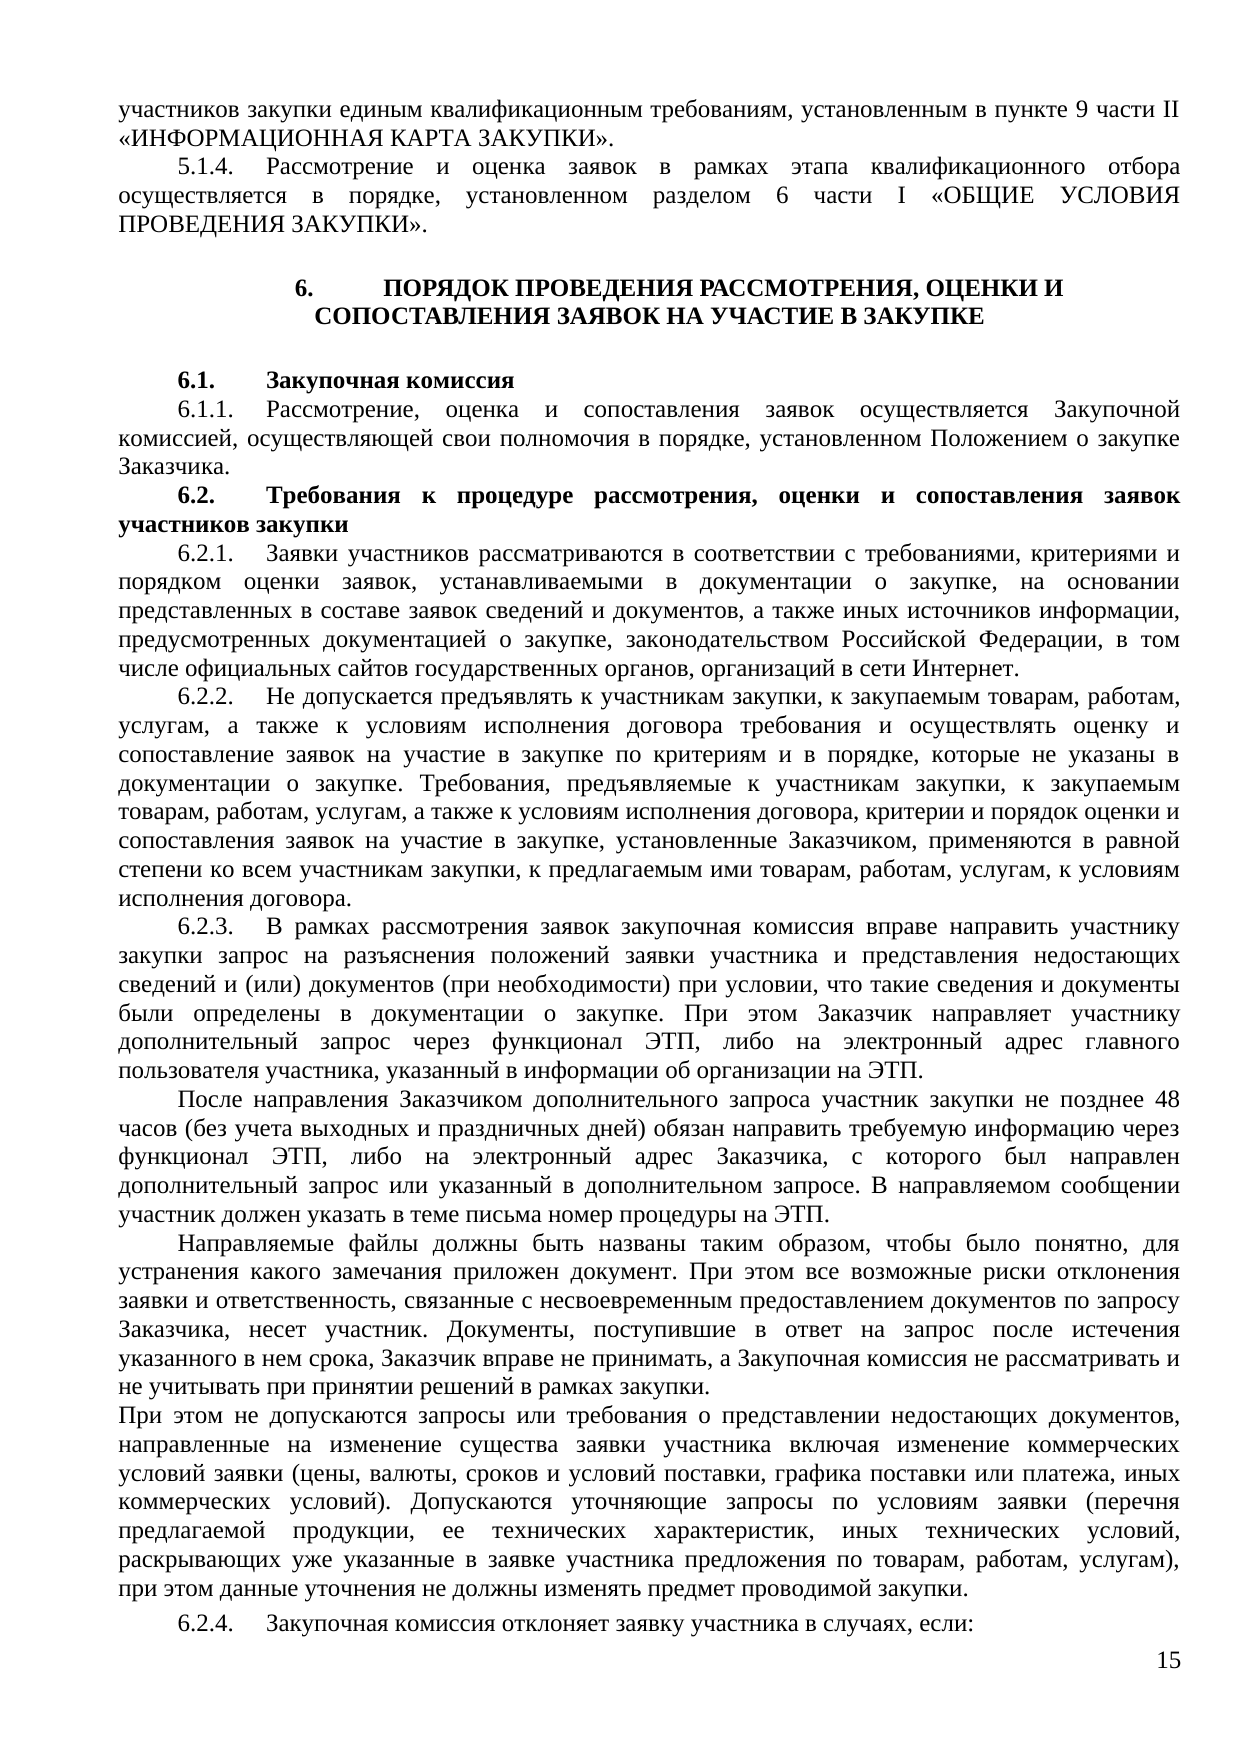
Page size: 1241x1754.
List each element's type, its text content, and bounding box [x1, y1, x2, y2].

subtitle Рассмотрение и оценка заявок в рамках этапа квалификационного отбора осуществляется в порядке, установленном разделом 6 части I «ОБЩИЕ УСЛОВИЯ ПРОВЕДЕНИЯ ЗАКУПКИ». [118, 151, 1181, 238]
text При этом не допускаются запросы или требования о представлении недостающих документов, направленные на изменение существа заявки участника включая изменение коммерческих условий заявки (цены, валюты, сроков и условий поставки, графика поставки или платежа, иных коммерческих условий). Допускаются уточняющие запросы по условиям заявки (перечня предлагаемой продукции, ее технических характеристик, иных технических условий, раскрывающих уже указанные в заявке участника предложения по товарам, работам, услугам), при этом данные уточнения не должны изменять предмет проводимой закупки. [118, 1400, 1181, 1601]
subtitle ПОРЯДОК ПРОВЕДЕНИЯ РАССМОТРЕНИЯ, ОЦЕНКИ И СОПОСТАВЛЕНИЯ ЗАЯВОК НА УЧАСТИЕ В ЗАКУПКЕ [118, 273, 1181, 330]
subtitle В рамках рассмотрения заявок закупочная комиссия вправе направить участнику закупки запрос на разъяснения положений заявки участника и представления недостающих сведений и (или) документов (при необходимости) при условии, что такие сведения и документы были определены в документации о закупке. При этом Заказчик направляет участнику дополнительный запрос через функционал ЭТП, либо на электронный адрес главного пользователя участника, указанный в информации об организации на ЭТП. [118, 911, 1181, 1084]
text Направляемые файлы должны быть названы таким образом, чтобы было понятно, для устранения какого замечания приложен документ. При этом все возможные риски отклонения заявки и ответственность, связанные с несвоевременным предоставлением документов по запросу Заказчика, несет участник. Документы, поступившие в ответ на запрос после истечения указанного в нем срока, Заказчик вправе не принимать, а Закупочная комиссия не рассматривать и не учитывать при принятии решений в рамках закупки. [118, 1228, 1181, 1400]
subtitle Требования к процедуре рассмотрения, оценки и сопоставления заявок участников закупки [118, 480, 1181, 538]
subtitle Закупочная комиссия [118, 365, 1181, 394]
text После направления Заказчиком дополнительного запроса участник закупки не позднее 48 часов (без учета выходных и праздничных дней) обязан направить требуемую информацию через функционал ЭТП, либо на электронный адрес Заказчика, с которого был направлен дополнительный запрос или указанный в дополнительном запросе. В направляемом сообщении участник должен указать в теме письма номер процедуры на ЭТП. [118, 1084, 1181, 1228]
subtitle Закупочная комиссия отклоняет заявку участника в случаях, если: [118, 1608, 1181, 1636]
subtitle Не допускается предъявлять к участникам закупки, к закупаемым товарам, работам, услугам, а также к условиям исполнения договора требования и осуществлять оценку и сопоставление заявок на участие в закупке по критериям и в порядке, которые не указаны в документации о закупке. Требования, предъявляемые к участникам закупки, к закупаемым товарам, работам, услугам, а также к условиям исполнения договора, критерии и порядок оценки и сопоставления заявок на участие в закупке, установленные Заказчиком, применяются в равной степени ко всем участникам закупки, к предлагаемым ими товарам, работам, услугам, к условиям исполнения договора. [118, 681, 1181, 911]
subtitle Рассмотрение, оценка и сопоставления заявок осуществляется Закупочной комиссией, осуществляющей свои полномочия в порядке, установленном Положением о закупке Заказчика. [118, 394, 1181, 480]
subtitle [118, 94, 1181, 151]
subtitle Заявки участников рассматриваются в соответствии с требованиями, критериями и порядком оценки заявок, устанавливаемыми в документации о закупке, на основании представленных в составе заявок сведений и документов, а также иных источников информации, предусмотренных документацией о закупке, законодательством Российской Федерации, в том числе официальных сайтов государственных органов, организаций в сети Интернет. [118, 538, 1181, 681]
